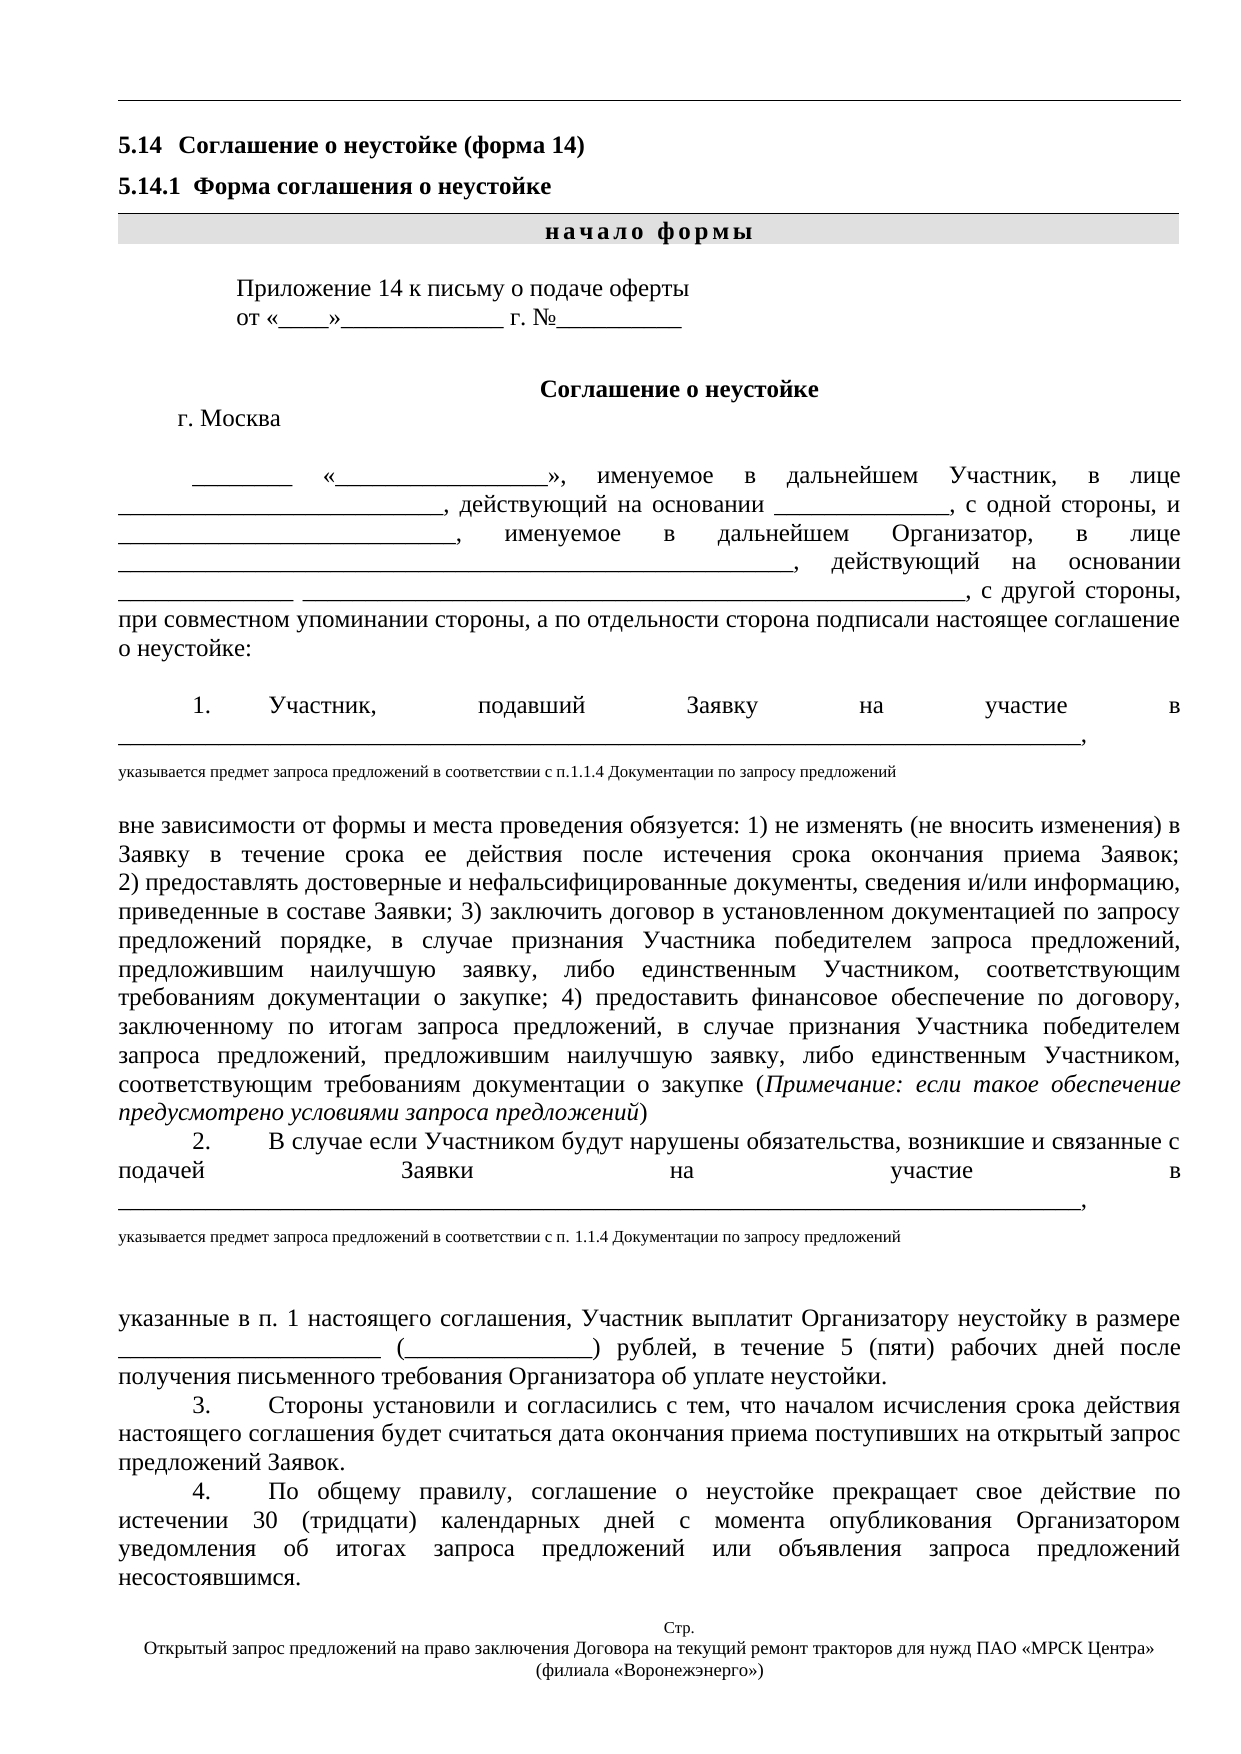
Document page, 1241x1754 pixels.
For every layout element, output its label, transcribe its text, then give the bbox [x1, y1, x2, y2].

text ________ «_________________», именуемое в дальнейшем Участник, в лице __________________________, действующий на основании ______________, с одной стороны, и ___________________________, именуемое в дальнейшем Организатор, в лице ______________________________________________________, действующий на основании ______________ _____________________________________________________, с другой стороны, при совместном упоминании стороны, а по отдельности сторона подписали настоящее соглашение о неустойке: [118, 460, 1181, 661]
text вне зависимости от формы и места проведения обязуется: 1) не изменять (не вносить изменения) в Заявку в течение срока ее действия после истечения срока окончания приема Заявок; 2) предоставлять достоверные и нефальсифицированные документы, сведения и/или информацию, приведенные в составе Заявки; 3) заключить договор в установленном документацией по запросу предложений порядке, в случае признания Участника победителем запроса предложений, предложившим наилучшую заявку, либо единственным Участником, соответствующим требованиям документации о закупке; 4) предоставить финансовое обеспечение по договору, заключенному по итогам запроса предложений, в случае признания Участника победителем запроса предложений, предложившим наилучшую заявку, либо единственным Участником, соответствующим требованиям документации о закупке (Примечание: если такое обеспечение предусмотрено условиями запроса предложений) [118, 810, 1181, 1126]
text начало формы [118, 214, 1179, 244]
text Приложение 14 к письму о подаче оферты от «____»_____________ г. №__________ [236, 273, 1181, 331]
text указанные в п. 1 настоящего соглашения, Участник выплатит Организатору неустойку в размере _____________________ (_______________) рублей, в течение 5 (пяти) рабочих дней после получения письменного требования Организатора об уплате неустойки. [118, 1303, 1181, 1390]
text Соглашение о неустойке [118, 374, 1181, 403]
subtitle Соглашение о неустойке (форма 14) [118, 130, 1181, 159]
text г. Москва [118, 403, 1181, 431]
list Стороны установили и согласились с тем, что началом исчисления срока действия настоящего соглашения будет считаться дата окончания приема поступивших на открытый запрос предложений Заявок. [118, 1390, 1181, 1476]
list В случае если Участником будут нарушены обязательства, возникшие и связанные с подачей Заявки на участие в _____________________________________________________________________________, [118, 1126, 1181, 1212]
text указывается предмет запроса предложений в соответствии с п. 1.1.4 Документации по запросу предложений [118, 1212, 1181, 1246]
list Участник, подавший Заявку на участие в _____________________________________________________________________________, [118, 690, 1181, 748]
list По общему правилу, соглашение о неустойке прекращает свое действие по истечении 30 (тридцати) календарных дней с момента опубликования Организатором уведомления об итогах запроса предложений или объявления запроса предложений несостоявшимся. [118, 1476, 1181, 1591]
subtitle Форма соглашения о неустойке [118, 171, 1181, 200]
text указывается предмет запроса предложений в соответствии с п.1.1.4 Документации по запросу предложений [118, 748, 1181, 781]
